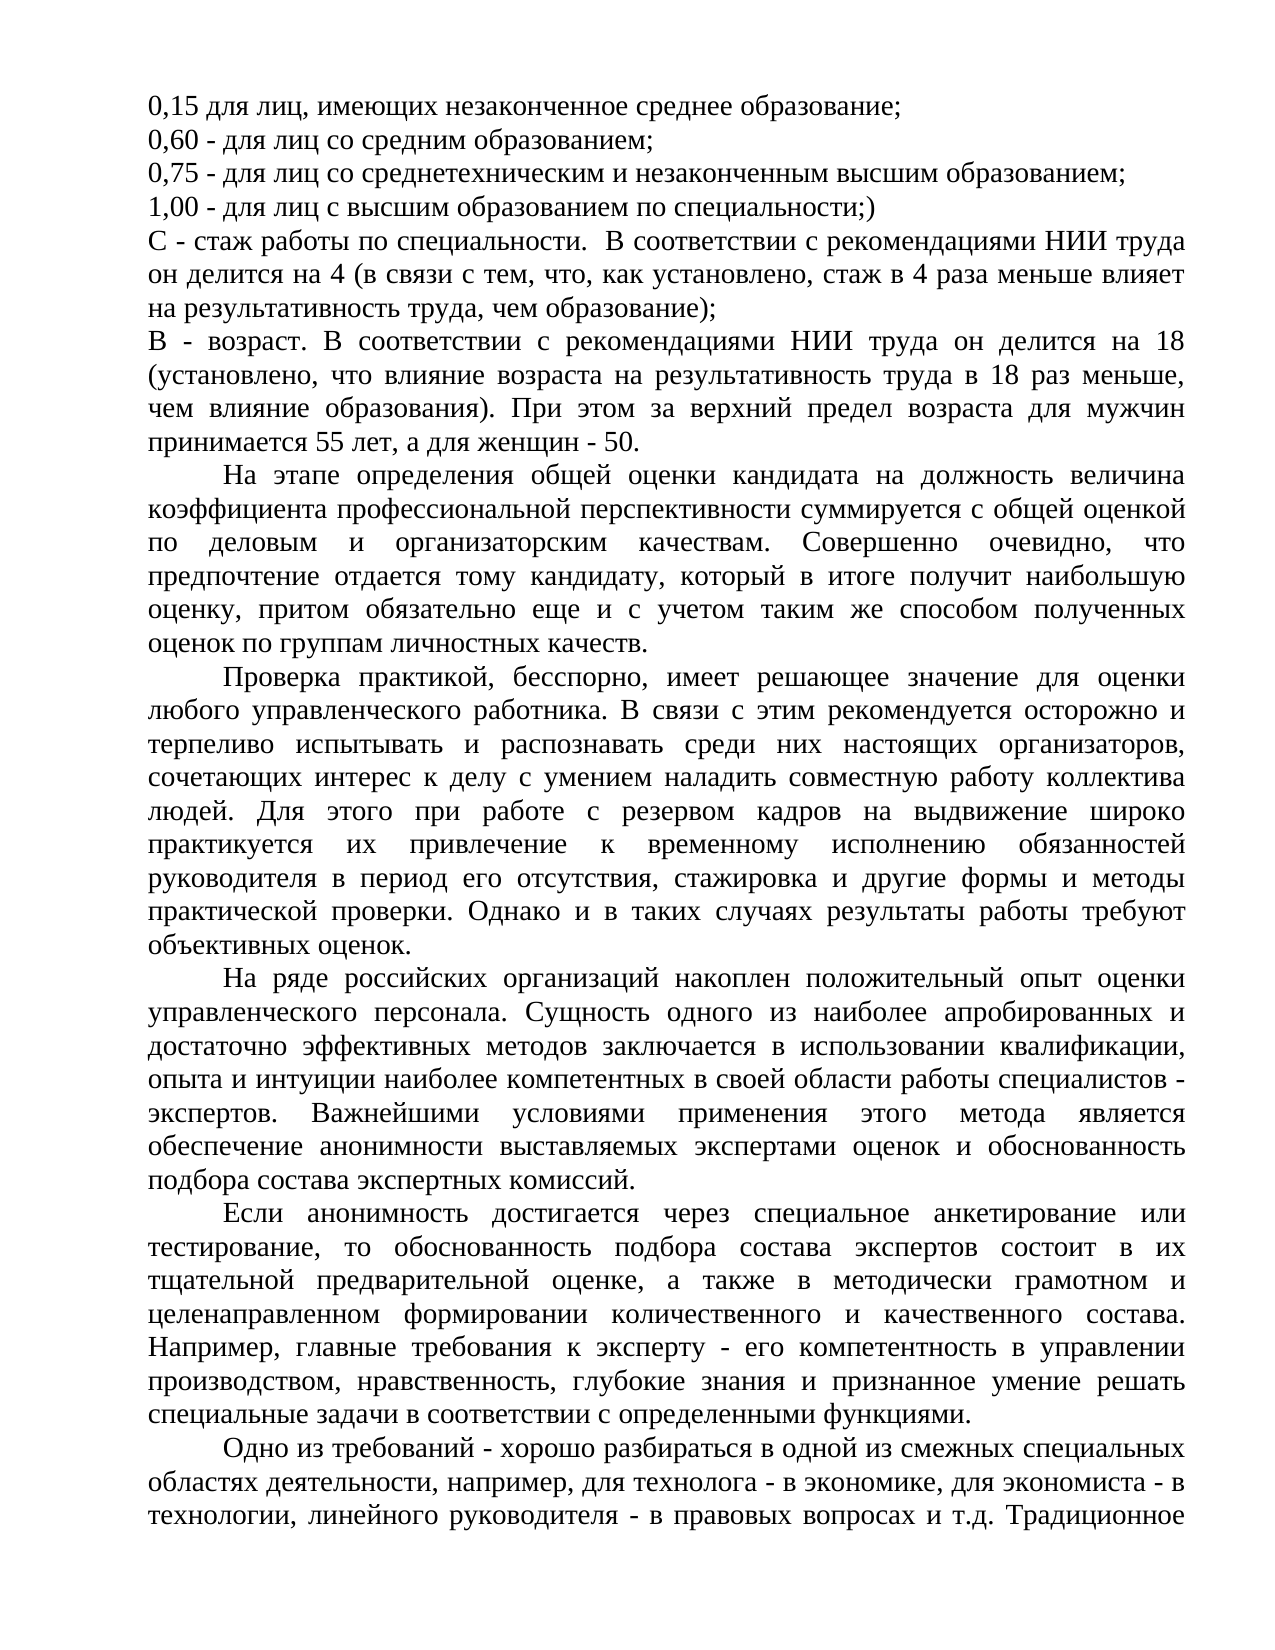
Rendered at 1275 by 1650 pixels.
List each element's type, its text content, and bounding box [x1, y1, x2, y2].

text 0,60 - для лиц со средним образованием; [148, 122, 1186, 156]
text На этапе определения общей оценки кандидата на должность величина коэффициента профессиональной перспективности суммируется с общей оценкой по деловым и организаторским качествам. Совершенно очевидно, что предпочтение отдается тому кандидату, который в итоге получит наибольшую оценку, притом обязательно еще и с учетом таким же способом полученных оценок по группам личностных качеств. [148, 458, 1186, 659]
text В - возраст. В соответствии с рекомендациями НИИ труда он делится на 18 (установлено, что влияние возраста на результативность труда в 18 раз меньше, чем влияние образования). При этом за верхний предел возраста для мужчин принимается 55 лет, а для женщин - 50. [148, 323, 1186, 458]
text 1,00 - для лиц с высшим образованием по специальности;) [148, 189, 1186, 223]
text 0,15 для лиц, имеющих незаконченное среднее образование; [148, 89, 1186, 122]
text Если анонимность достигается через специальное анкетирование или тестирование, то обоснованность подбора состава экспертов состоит в их тщательной предварительной оценке, а также в методически грамотном и целенаправленном формировании количественного и качественного состава. Например, главные требования к эксперту - его компетентность в управлении производством, нравственность, глубокие знания и признанное умение решать специальные задачи в соответствии с определенными функциями. [148, 1196, 1186, 1430]
text Проверка практикой, бесспорно, имеет решающее значение для оценки любого управленческого работника. В связи с этим рекомендуется осторожно и терпеливо испытывать и распознавать среди них настоящих организаторов, сочетающих интерес к делу с умением наладить совместную работу коллектива людей. Для этого при работе с резервом кадров на выдвижение широко практикуется их привлечение к временному исполнению обязанностей руководителя в период его отсутствия, стажировка и другие формы и методы практической проверки. Однако и в таких случаях результаты работы требуют объективных оценок. [148, 659, 1186, 961]
text На ряде российских организаций накоплен положительный опыт оценки управленческого персонала. Сущность одного из наиболее апробированных и достаточно эффективных методов заключается в использовании квалификации, опыта и интуиции наиболее компетентных в своей области работы специалистов - экспертов. Важнейшими условиями применения этого метода является обеспечение анонимности выставляемых экспертами оценок и обоснованность подбора состава экспертных комиссий. [148, 961, 1186, 1196]
text С - стаж работы по специальности. В соответствии с рекомендациями НИИ труда он делится на 4 (в связи с тем, что, как установлено, стаж в 4 раза меньше влияет на результативность труда, чем образование); [148, 223, 1186, 323]
text 0,75 - для лиц со среднетехническим и незаконченным высшим образованием; [148, 156, 1186, 189]
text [148, 1430, 1186, 1531]
